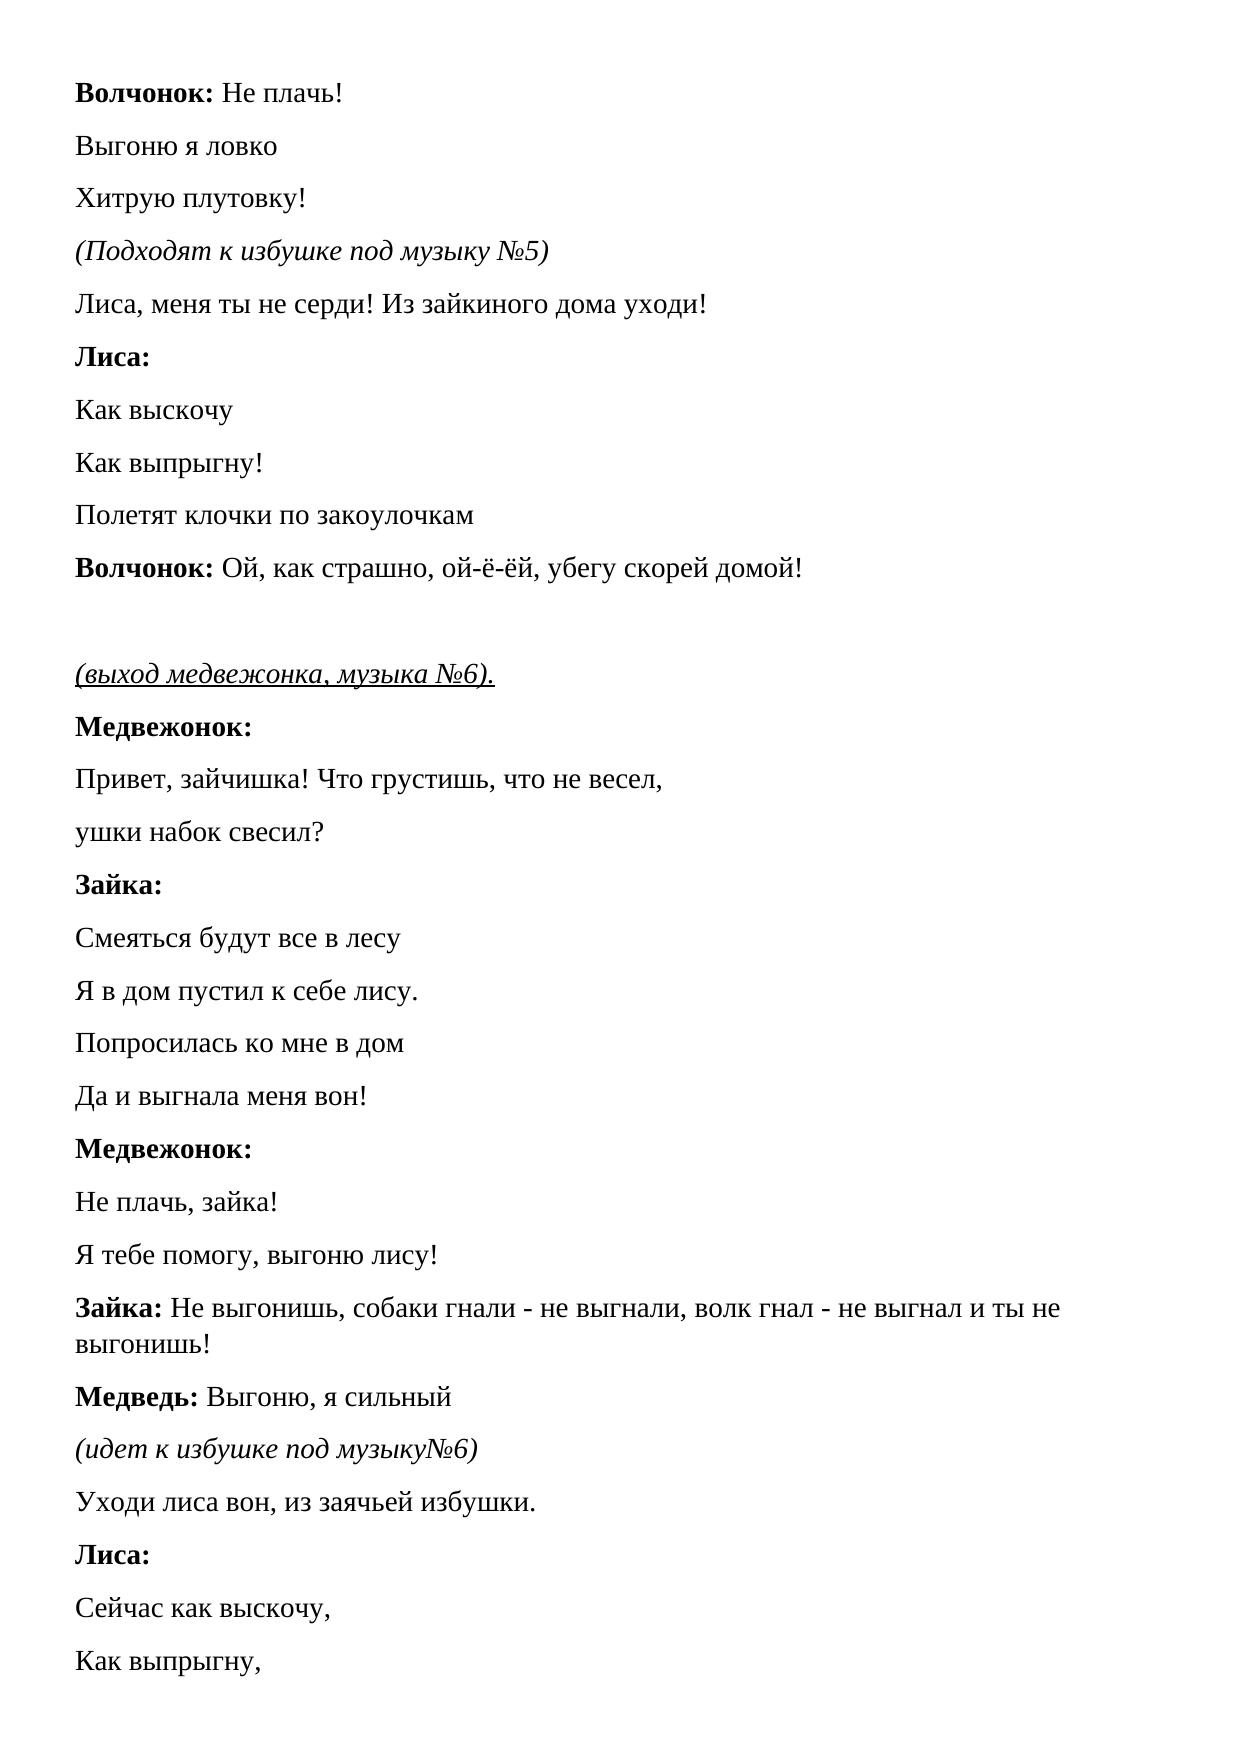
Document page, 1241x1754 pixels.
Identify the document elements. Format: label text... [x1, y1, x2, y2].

text Не плачь, зайка! [75, 1184, 1165, 1218]
text Как выпрыгну, [75, 1643, 1165, 1676]
text Как выскочу [75, 392, 1165, 425]
text Как выпрыгну! [75, 445, 1165, 478]
text Я в дом пустил к себе лису. [75, 973, 1165, 1006]
text (выход медвежонка, музыка №6). [75, 656, 1165, 689]
text Смеяться будут все в лесу [75, 920, 1165, 953]
text Лиса: [75, 1537, 1165, 1571]
text Волчонок: Ой, как страшно, ой-ё-ёй, убегу скорей домой! [75, 550, 1165, 584]
text Полетят клочки по закоулочкам [75, 497, 1165, 531]
text Зайка: Не выгонишь, собаки гнали - не выгнали, волк гнал - не выгнал и ты не выгонишь! [75, 1290, 1165, 1359]
text Зайка: [75, 867, 1165, 901]
text Медвежонок: [75, 1131, 1165, 1165]
text Медведь: Выгоню, я сильный [75, 1379, 1165, 1412]
text Лиса: [75, 339, 1165, 373]
text Волчонок: Не плачь! [75, 75, 1165, 108]
text Медвежонок: [75, 709, 1165, 742]
text ушки набок свесил? [75, 814, 1165, 848]
text (идет к избушке под музыку№6) [75, 1431, 1165, 1465]
text Хитрую плутовку! [75, 181, 1165, 214]
text Привет, зайчишка! Что грустишь, что не весел, [75, 762, 1165, 795]
text Лиса, меня ты не серди! Из зайкиного дома уходи! [75, 286, 1165, 320]
text Я тебе помогу, выгоню лису! [75, 1237, 1165, 1270]
text Да и выгнала меня вон! [75, 1078, 1165, 1112]
text Выгоню я ловко [75, 128, 1165, 161]
text Уходи лиса вон, из заячьей избушки. [75, 1484, 1165, 1518]
text (Подходят к избушке под музыку №5) [75, 233, 1165, 267]
text Сейчас как выскочу, [75, 1590, 1165, 1623]
text Попросилась ко мне в дом [75, 1026, 1165, 1059]
